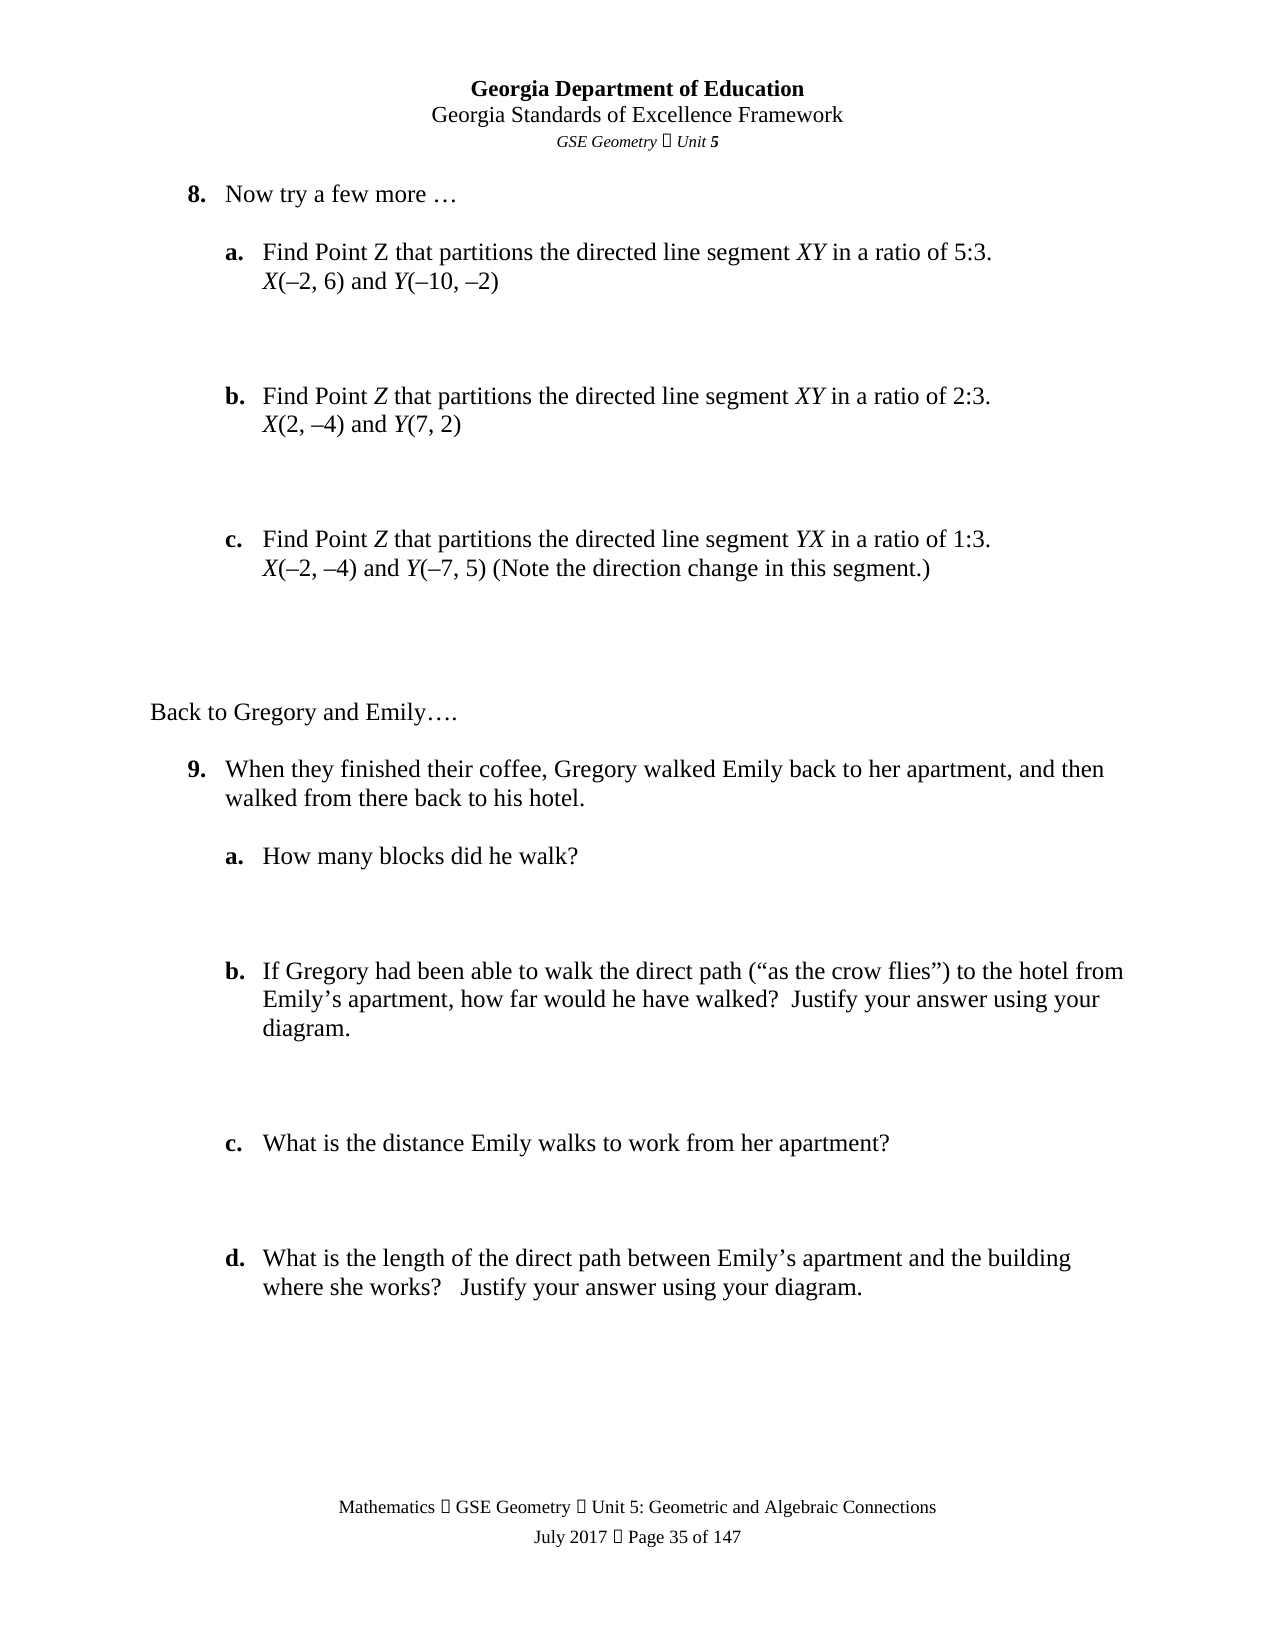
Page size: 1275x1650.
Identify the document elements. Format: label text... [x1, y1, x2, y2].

text Back to Gregory and Emily…. [150, 697, 1125, 726]
text X(–2, 6) and Y(–10, –2) [225, 266, 1125, 294]
text X(2, –4) and Y(7, 2) [225, 409, 1125, 438]
list Now try a few more … [187, 179, 1125, 208]
list What is the length of the direct path between Emily’s apartment and the building where she works? Justify your answer using your diagram. [225, 1243, 1125, 1301]
list If Gregory had been able to walk the direct path (“as the crow flies”) to the hotel from Emily’s apartment, how far would he have walked? Justify your answer using your diagram. [225, 956, 1125, 1042]
list How many blocks did he walk? [225, 841, 1125, 869]
list Find Point Z that partitions the directed line segment XY in a ratio of 2:3. [225, 381, 1125, 409]
list When they finished their coffee, Gregory walked Emily back to her apartment, and then walked from there back to his hotel. [187, 754, 1125, 812]
list Find Point Z that partitions the directed line segment YX in a ratio of 1:3. [225, 524, 1125, 553]
list Find Point Z that partitions the directed line segment XY in a ratio of 5:3. [225, 237, 1125, 266]
list What is the distance Emily walks to work from her apartment? [225, 1128, 1125, 1157]
text X(–2, –4) and Y(–7, 5) (Note the direction change in this segment.) [225, 553, 1125, 582]
